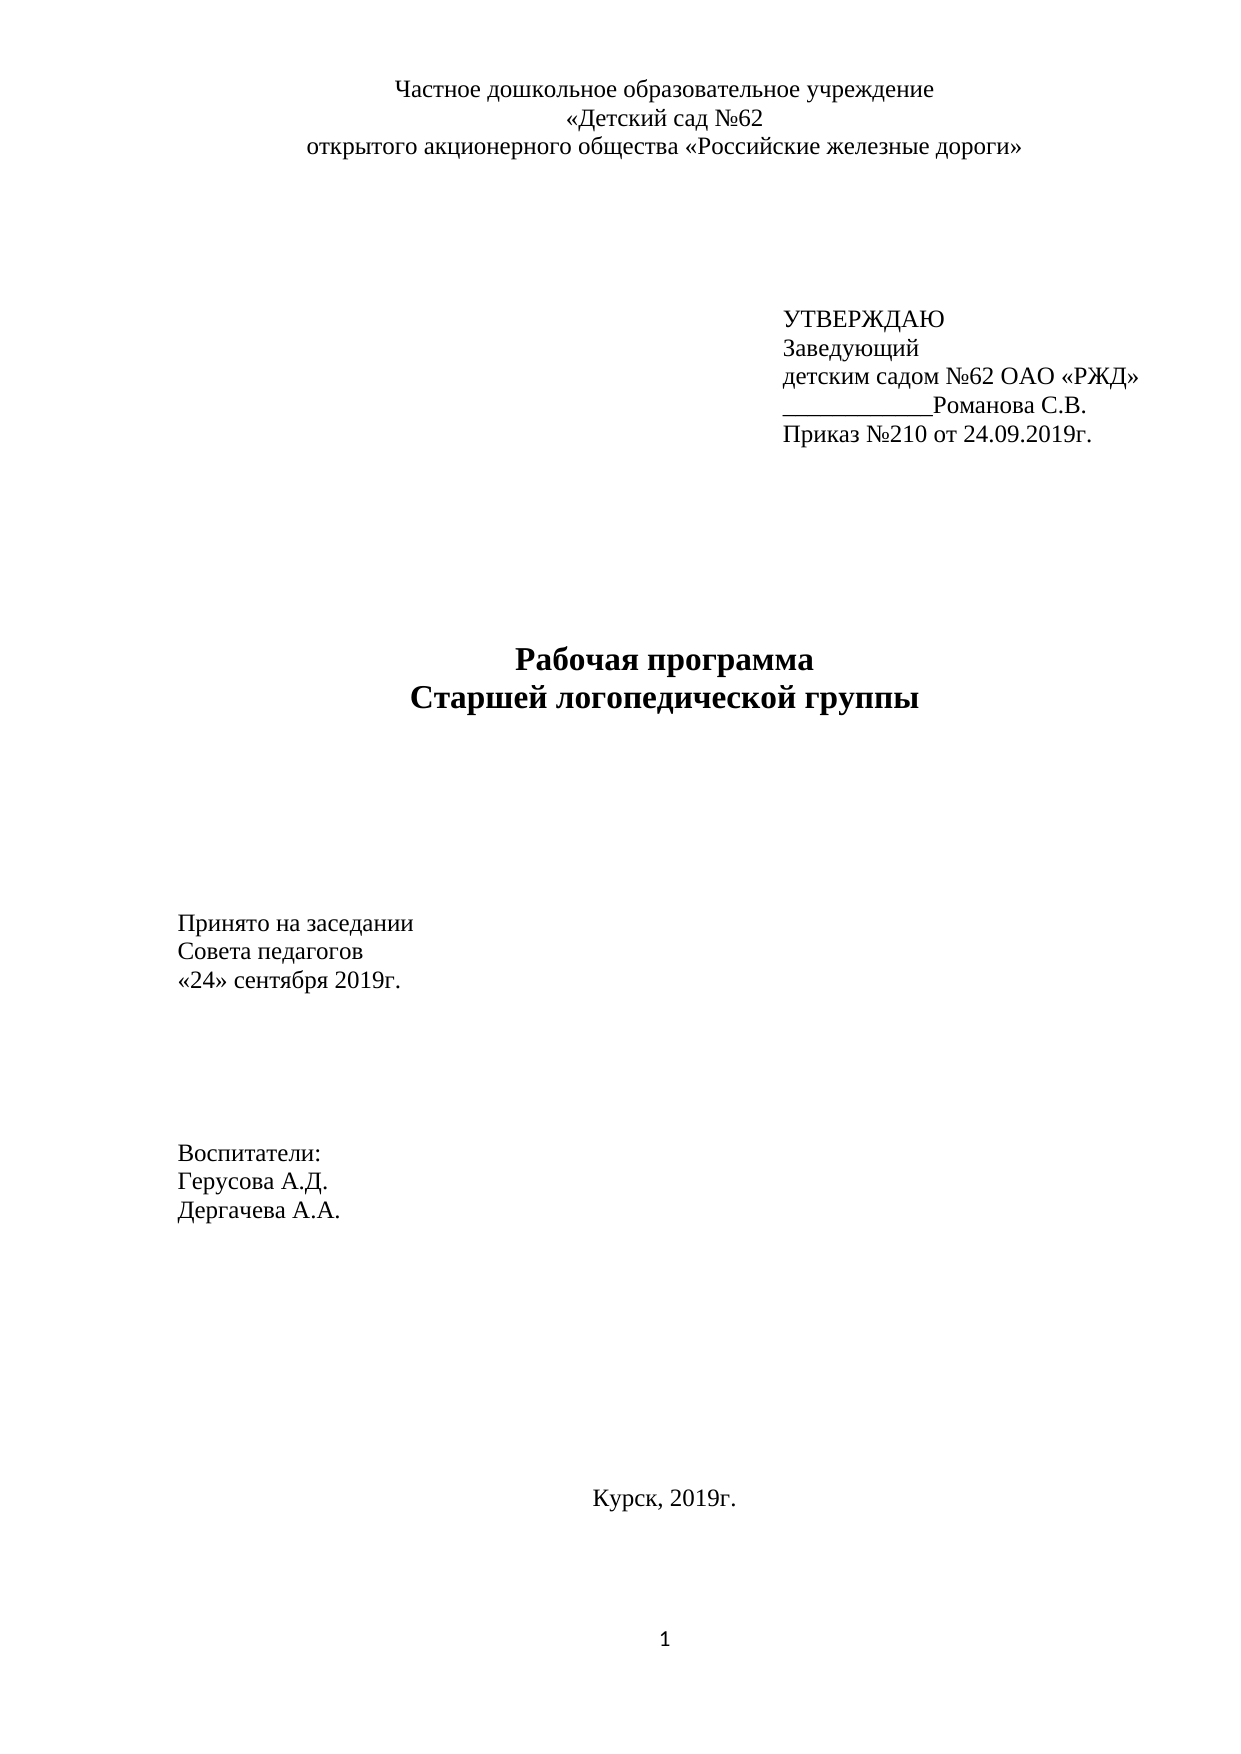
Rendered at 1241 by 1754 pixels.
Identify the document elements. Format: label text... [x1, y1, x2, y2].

text Совета педагогов [177, 936, 1152, 965]
text Курск, 2019г. [177, 1483, 1152, 1511]
text ____________Романова С.В. [177, 390, 1152, 419]
text Заведующий [177, 333, 1152, 361]
text «Детский сад №62 [177, 103, 1152, 131]
text Герусова А.Д. [177, 1166, 1152, 1195]
text Принято на заседании [177, 908, 1152, 936]
text Рабочая программа [177, 639, 1152, 678]
text Приказ №210 от 24.09.2019г. [177, 419, 1152, 448]
text детским садом №62 ОАО «РЖД» [177, 361, 1152, 390]
text УТВЕРЖДАЮ [177, 304, 1152, 333]
text «24» сентября 2019г. [177, 965, 1152, 994]
text Воспитатели: [177, 1138, 1152, 1166]
text открытого акционерного общества «Российские железные дороги» [177, 131, 1152, 160]
text Дергачева А.А. [177, 1195, 1152, 1224]
text Частное дошкольное образовательное учреждение [177, 74, 1152, 103]
text Старшей логопедической группы [177, 678, 1152, 716]
